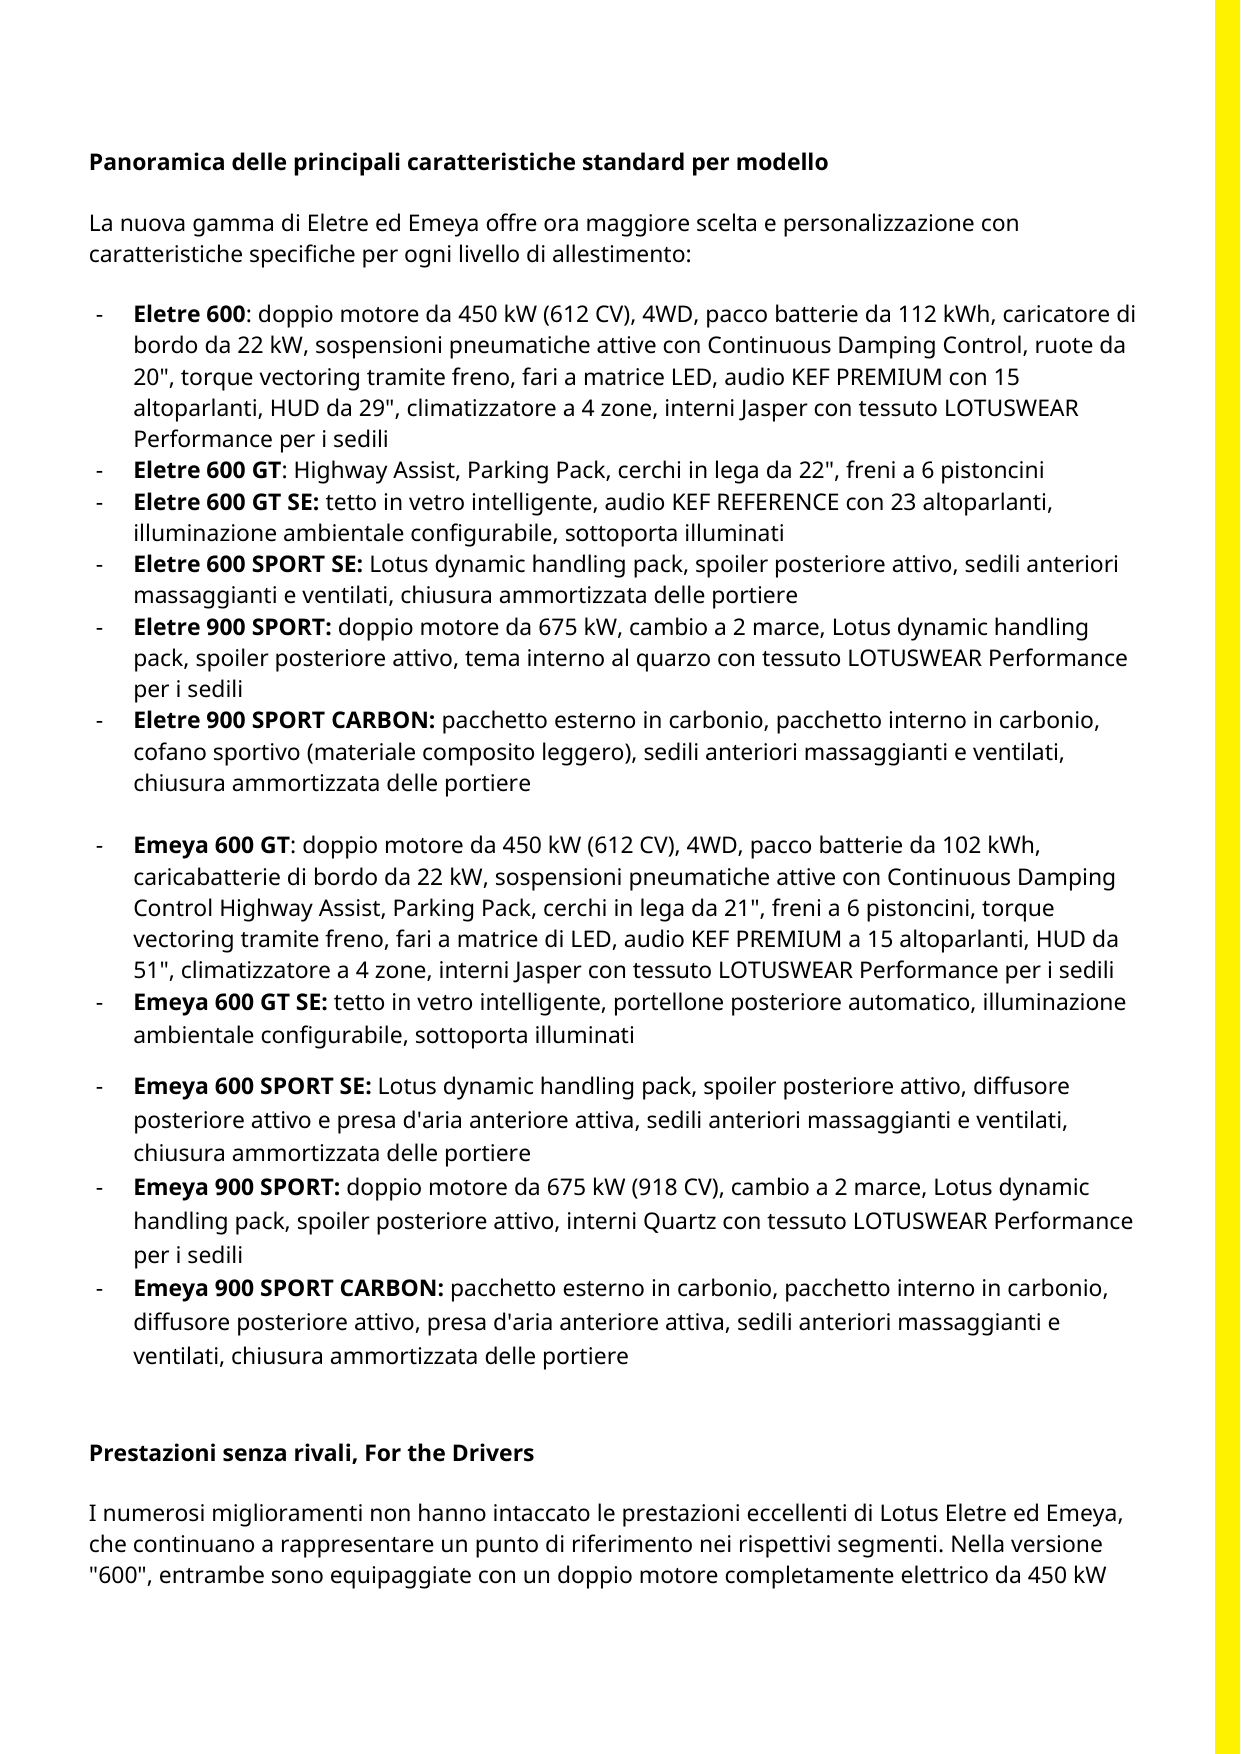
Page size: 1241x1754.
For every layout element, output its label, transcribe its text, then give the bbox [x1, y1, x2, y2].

list Emeya 600 GT SE: tetto in vetro intelligente, portellone posteriore automatico, illuminazione ambientale configurabile, sottoporta illuminati [96, 986, 1152, 1051]
list Eletre 900 SPORT: doppio motore da 675 kW, cambio a 2 marce, Lotus dynamic handling pack, spoiler posteriore attivo, tema interno al quarzo con tessuto LOTUSWEAR Performance per i sedili [96, 611, 1152, 704]
list Emeya 900 SPORT: doppio motore da 675 kW (918 CV), cambio a 2 marce, Lotus dynamic handling pack, spoiler posteriore attivo, interni Quartz con tessuto LOTUSWEAR Performance per i sedili [96, 1171, 1152, 1270]
list Eletre 600 GT: Highway Assist, Parking Pack, cerchi in lega da 22", freni a 6 pistoncini [96, 454, 1152, 486]
text La nuova gamma di Eletre ed Emeya offre ora maggiore scelta e personalizzazione con caratteristiche specifiche per ogni livello di allestimento: [89, 207, 1152, 269]
list Emeya 600 SPORT SE: Lotus dynamic handling pack, spoiler posteriore attivo, diffusore posteriore attivo e presa d'aria anteriore attiva, sedili anteriori massaggianti e ventilati, chiusura ammortizzata delle portiere [96, 1070, 1152, 1169]
list Eletre 600 GT SE: tetto in vetro intelligente, audio KEF REFERENCE con 23 altoparlanti, illuminazione ambientale configurabile, sottoporta illuminati [96, 486, 1152, 548]
text Panoramica delle principali caratteristiche standard per modello [89, 146, 1152, 177]
text Prestazioni senza rivali, For the Drivers [89, 1437, 1152, 1468]
list Eletre 600 SPORT SE: Lotus dynamic handling pack, spoiler posteriore attivo, sedili anteriori massaggianti e ventilati, chiusura ammortizzata delle portiere [96, 548, 1152, 611]
list Emeya 600 GT: doppio motore da 450 kW (612 CV), 4WD, pacco batterie da 102 kWh, caricabatterie di bordo da 22 kW, sospensioni pneumatiche attive con Continuous Damping Control Highway Assist, Parking Pack, cerchi in lega da 21", freni a 6 pistoncini, torque vectoring tramite freno, fari a matrice di LED, audio KEF PREMIUM a 15 altoparlanti, HUD da 51", climatizzatore a 4 zone, interni Jasper con tessuto LOTUSWEAR Performance per i sedili [96, 829, 1152, 986]
list Eletre 900 SPORT CARBON: pacchetto esterno in carbonio, pacchetto interno in carbonio, cofano sportivo (materiale composito leggero), sedili anteriori massaggianti e ventilati, chiusura ammortizzata delle portiere [96, 704, 1152, 798]
list Emeya 900 SPORT CARBON: pacchetto esterno in carbonio, pacchetto interno in carbonio, diffusore posteriore attivo, presa d'aria anteriore attiva, sedili anteriori massaggianti e ventilati, chiusura ammortizzata delle portiere [96, 1272, 1152, 1371]
list Eletre 600: doppio motore da 450 kW (612 CV), 4WD, pacco batterie da 112 kWh, caricatore di bordo da 22 kW, sospensioni pneumatiche attive con Continuous Damping Control, ruote da 20", torque vectoring tramite freno, fari a matrice LED, audio KEF PREMIUM con 15 altoparlanti, HUD da 29", climatizzatore a 4 zone, interni Jasper con tessuto LOTUSWEAR Performance per i sedili [96, 298, 1152, 454]
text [89, 1497, 1152, 1591]
